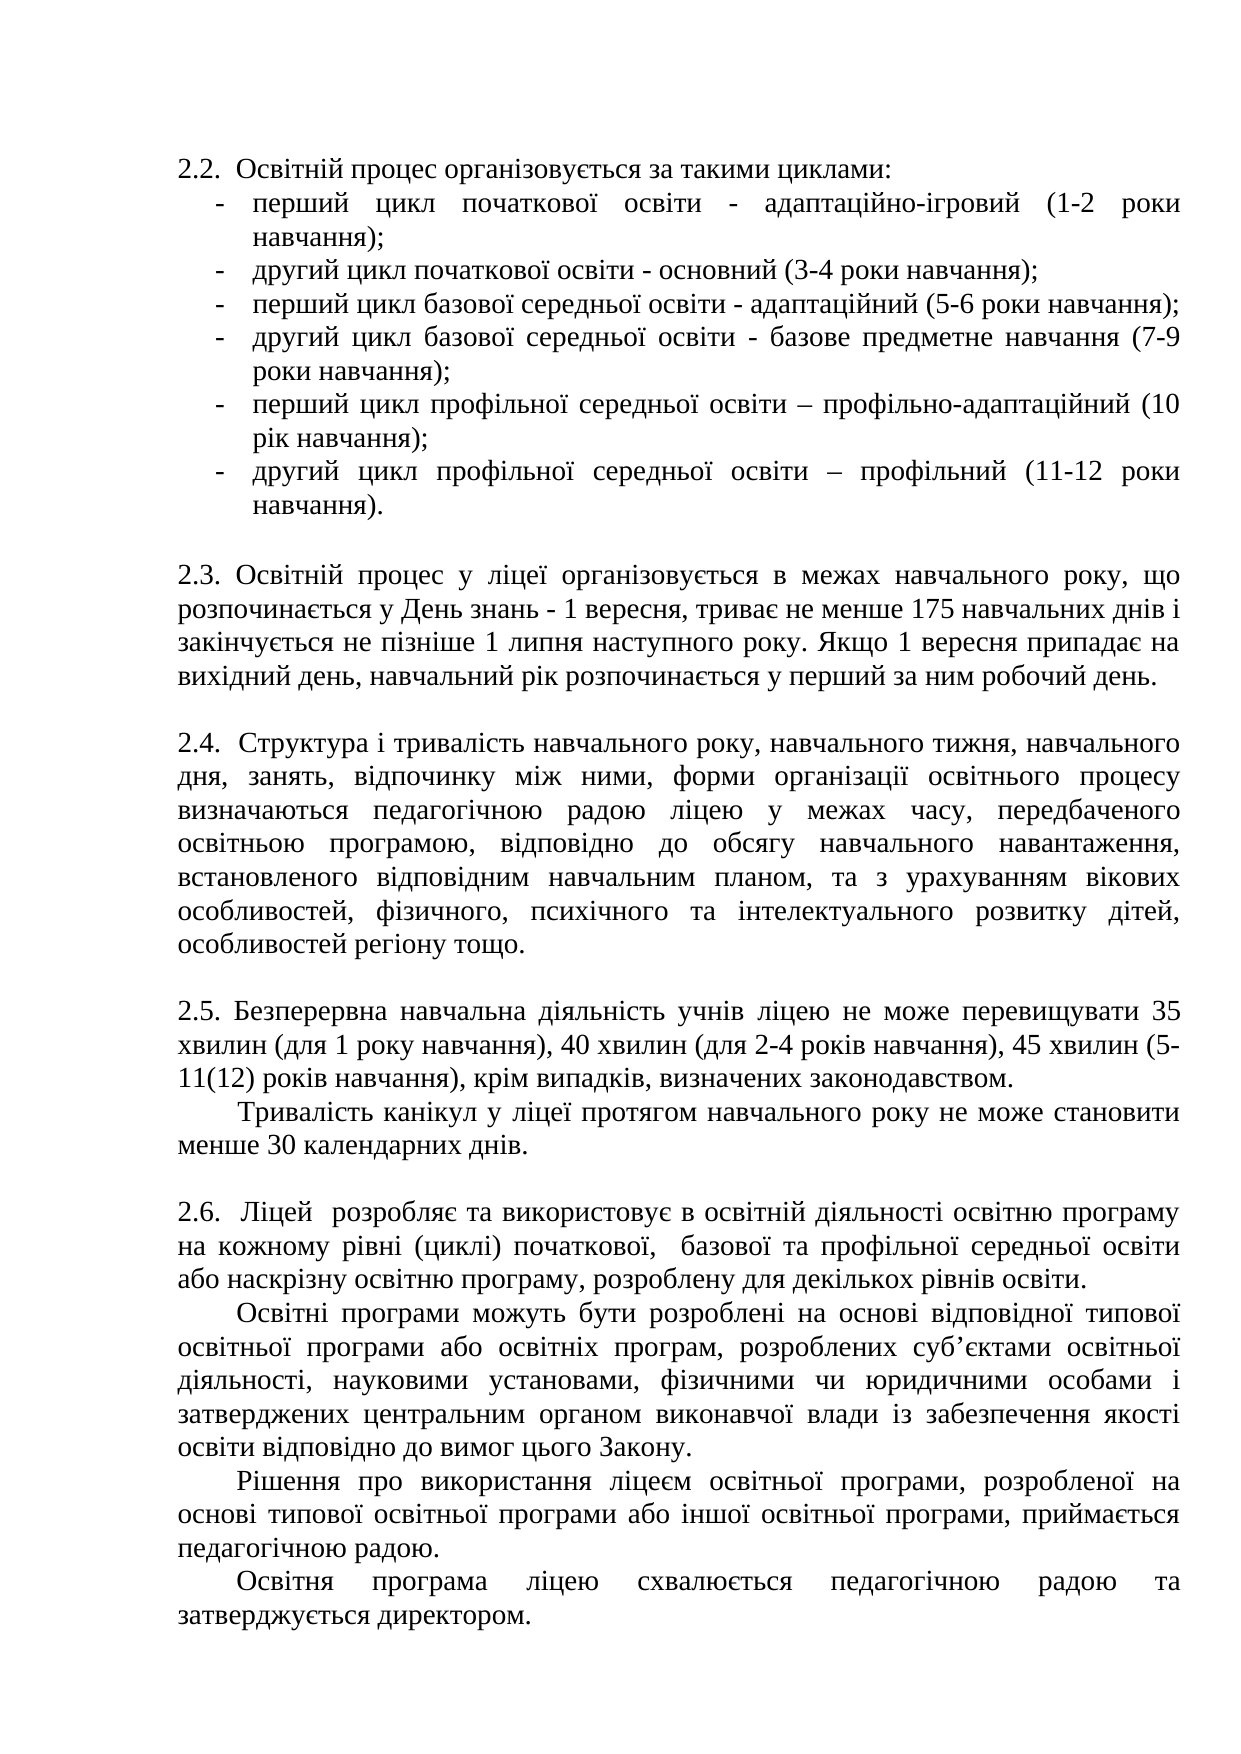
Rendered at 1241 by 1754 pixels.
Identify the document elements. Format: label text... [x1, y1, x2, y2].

list перший цикл базової середньої освіти - адаптаційний (5-6 роки навчання); [215, 286, 1181, 319]
list другий цикл базової середньої освіти - базове предметне навчання (7-9 роки навчання); [215, 319, 1181, 386]
text 2.5. Безперервна навчальна діяльність учнів ліцею не може перевищувати 35 хвилин (для 1 року навчання), 40 хвилин (для 2-4 років навчання), 45 хвилин (5-11(12) років навчання), крім випадків, визначених законодавством. [177, 993, 1181, 1094]
list перший цикл початкової освіти - адаптаційно-ігровий (1-2 роки навчання); [215, 185, 1181, 252]
text Тривалість канікул у ліцеї протягом навчального року не може становити менше 30 календарних днів. [177, 1094, 1181, 1161]
list другий цикл профільної середньої освіти – профільний (11-12 роки навчання). [215, 453, 1181, 521]
text 2.2. Освітній процес організовується за такими циклами: [177, 152, 1181, 185]
text 2.4. Структура і тривалість навчального року, навчального тижня, навчального дня, занять, відпочинку між ними, форми організації освітнього процесу визначаються педагогічною радою ліцею у межах часу, передбаченого освітньою програмою, відповідно до обсягу навчального навантаження, встановленого відповідним навчальним планом, та з урахуванням вікових особливостей, фізичного, психічного та інтелектуального розвитку дітей, особливостей регіону тощо. [177, 725, 1181, 960]
text Освітні програми можуть бути розроблені на основі відповідної типової освітньої програми або освітніх програм, розроблених суб’єктами освітньої діяльності, науковими установами, фізичними чи юридичними особами і затверджених центральним органом виконавчої влади із забезпечення якості освіти відповідно до вимог цього Закону. [177, 1295, 1181, 1463]
list перший цикл профільної середньої освіти – профільно-адаптаційний (10 рік навчання); [215, 386, 1181, 453]
text 2.3. Освітній процес у ліцеї організовується в межах навчального року, що розпочинається у День знань - 1 вересня, триває не менше 175 навчальних днів і закінчується не пізніше 1 липня наступного року. Якщо 1 вересня припадає на вихідний день, навчальний рік розпочинається у перший за ним робочий день. [177, 557, 1181, 691]
text 2.6. Ліцей розробляє та використовує в освітній діяльності освітню програму на кожному рівні (циклі) початкової, базової та профільної середньої освіти або наскрізну освітню програму, розроблену для декількох рівнів освіти. [177, 1194, 1181, 1295]
text Рішення про використання ліцеєм освітньої програми, розробленої на основі типової освітньої програми або іншої освітньої програми, приймається педагогічною радою. [177, 1463, 1181, 1563]
list другий цикл початкової освіти - основний (3-4 роки навчання); [215, 252, 1181, 286]
text Освітня програма ліцею схвалюється педагогічною радою та затверджується директором. [177, 1563, 1181, 1631]
